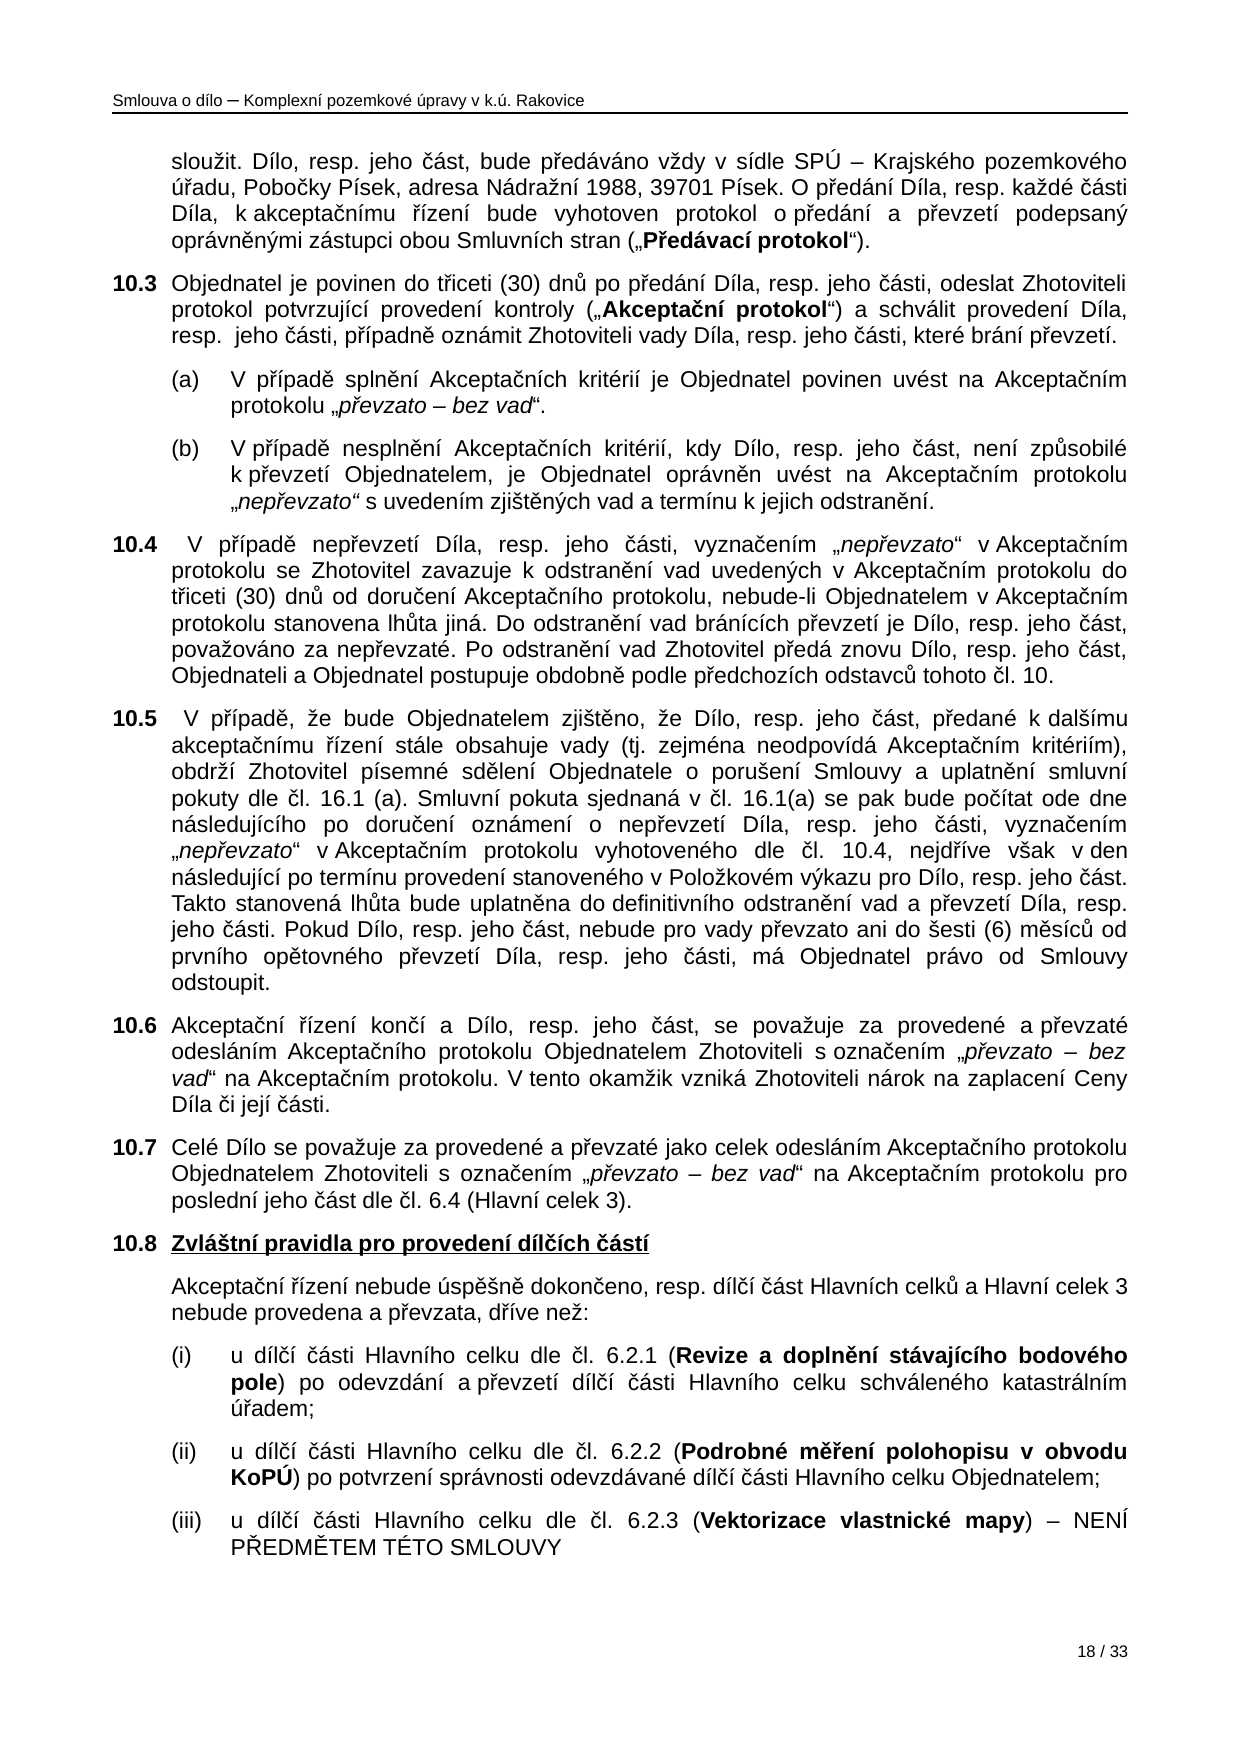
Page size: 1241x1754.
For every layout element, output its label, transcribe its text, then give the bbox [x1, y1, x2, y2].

text Zvláštní pravidla pro provedení dílčích částí [112, 1230, 1128, 1256]
text Akceptační řízení končí a Dílo, resp. jeho část, se považuje za provedené a převzaté odesláním Akceptačního protokolu Objednatelem Zhotoviteli s označením „převzato – bez vad“ na Akceptačním protokolu. V tento okamžik vzniká Zhotoviteli nárok na zaplacení Ceny Díla či její části. [112, 1012, 1128, 1117]
list u dílčí části Hlavního celku dle čl. 6.2.1 (Revize a doplnění stávajícího bodového pole) po odevzdání a převzetí dílčí části Hlavního celku schváleného katastrálním úřadem; [171, 1342, 1128, 1421]
text Objednatel je povinen do třiceti (30) dnů po předání Díla, resp. jeho části, odeslat Zhotoviteli protokol potvrzující provedení kontroly („Akceptační protokol“) a schválit provedení Díla, resp. jeho části, případně oznámit Zhotoviteli vady Díla, resp. jeho části, které brání převzetí. [112, 270, 1128, 349]
text V případě nepřevzetí Díla, resp. jeho části, vyznačením „nepřevzato“ v Akceptačním protokolu se Zhotovitel zavazuje k odstranění vad uvedených v Akceptačním protokolu do třiceti (30) dnů od doručení Akceptačního protokolu, nebude-li Objednatelem v Akceptačním protokolu stanovena lhůta jiná. Do odstranění vad bránících převzetí je Dílo, resp. jeho část, považováno za nepřevzaté. Po odstranění vad Zhotovitel předá znovu Dílo, resp. jeho část, Objednateli a Objednatel postupuje obdobně podle předchozích odstavců tohoto čl. 10. [112, 531, 1128, 689]
list Akceptační řízení nebude úspěšně dokončeno, resp. dílčí část Hlavních celků a Hlavní celek 3 nebude provedena a převzata, dříve než: [171, 1273, 1128, 1326]
list V případě splnění Akceptačních kritérií je Objednatel povinen uvést na Akceptačním protokolu „převzato – bez vad“. [171, 366, 1128, 418]
list V případě nesplnění Akceptačních kritérií, kdy Dílo, resp. jeho část, není způsobilé k převzetí Objednatelem, je Objednatel oprávněn uvést na Akceptačním protokolu „nepřevzato“ s uvedením zjištěných vad a termínu k jejich odstranění. [171, 435, 1128, 514]
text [112, 148, 1128, 253]
list u dílčí části Hlavního celku dle čl. 6.2.3 (Vektorizace vlastnické mapy) – NENÍ PŘEDMĚTEM TÉTO SMLOUVY [171, 1507, 1128, 1560]
list u dílčí části Hlavního celku dle čl. 6.2.2 (Podrobné měření polohopisu v obvodu KoPÚ) po potvrzení správnosti odevzdávané dílčí části Hlavního celku Objednatelem; [171, 1438, 1128, 1491]
text Celé Dílo se považuje za provedené a převzaté jako celek odesláním Akceptačního protokolu Objednatelem Zhotoviteli s označením „převzato – bez vad“ na Akceptačním protokolu pro poslední jeho část dle čl. 6.4 (Hlavní celek 3). [112, 1134, 1128, 1213]
text V případě, že bude Objednatelem zjištěno, že Dílo, resp. jeho část, předané k dalšímu akceptačnímu řízení stále obsahuje vady (tj. zejména neodpovídá Akceptačním kritériím), obdrží Zhotovitel písemné sdělení Objednatele o porušení Smlouvy a uplatnění smluvní pokuty dle čl. 16.1 (a). Smluvní pokuta sjednaná v čl. 16.1(a) se pak bude počítat ode dne následujícího po doručení oznámení o nepřevzetí Díla, resp. jeho části, vyznačením „nepřevzato“ v Akceptačním protokolu vyhotoveného dle čl. 10.4, nejdříve však v den následující po termínu provedení stanoveného v Položkovém výkazu pro Dílo, resp. jeho část. Takto stanovená lhůta bude uplatněna do definitivního odstranění vad a převzetí Díla, resp. jeho části. Pokud Dílo, resp. jeho část, nebude pro vady převzato ani do šesti (6) měsíců od prvního opětovného převzetí Díla, resp. jeho části, má Objednatel právo od Smlouvy odstoupit. [112, 705, 1128, 995]
